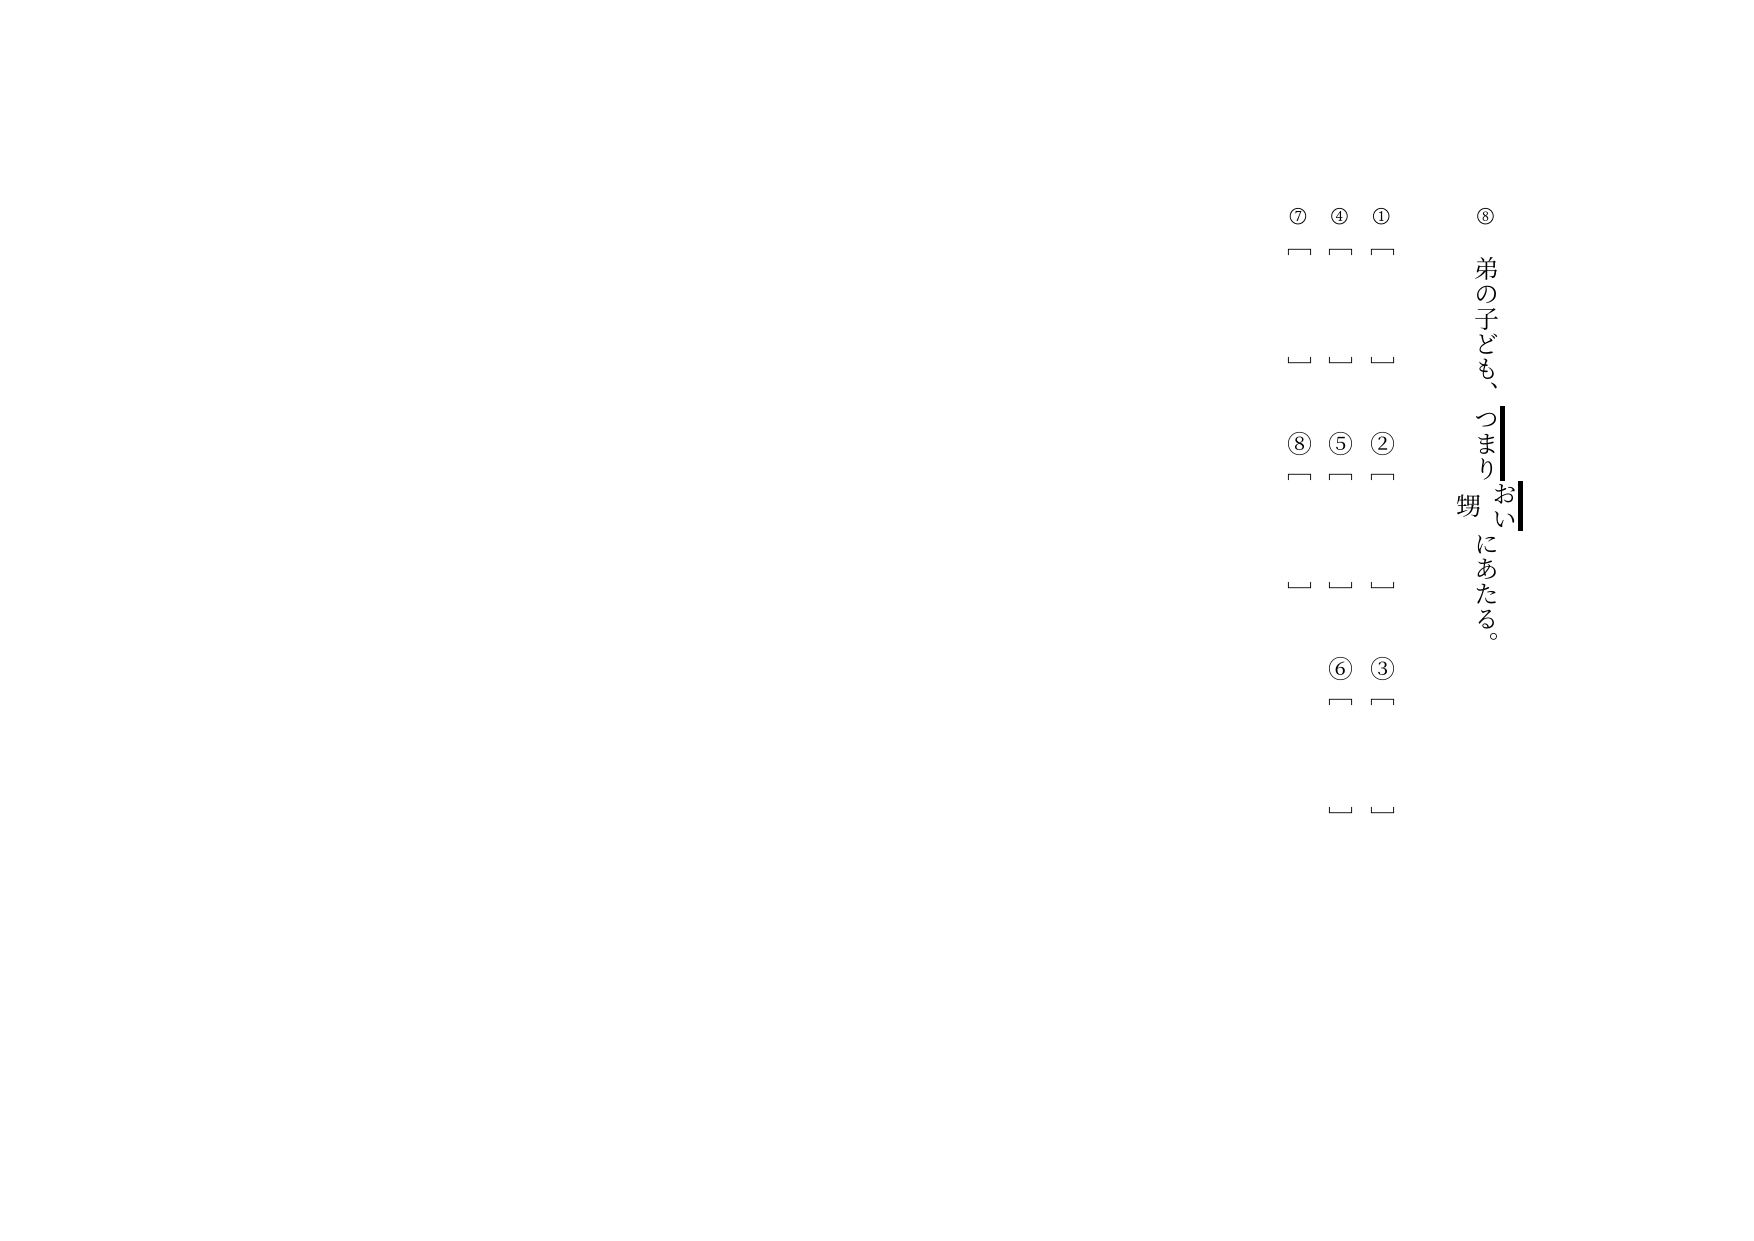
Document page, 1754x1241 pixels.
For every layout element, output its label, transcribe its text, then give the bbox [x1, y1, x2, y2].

text ⑧ 弟の子ども、つまりにあたる。 [1446, 202, 1529, 1063]
text ①［ ］ ②［ ］ ③［ ］ [1362, 202, 1404, 1063]
text ⑦［ ］ ⑧［ ］ [1279, 202, 1321, 1063]
text ④［ ］ ⑤［ ］ ⑥［ ］ [1321, 202, 1362, 1063]
